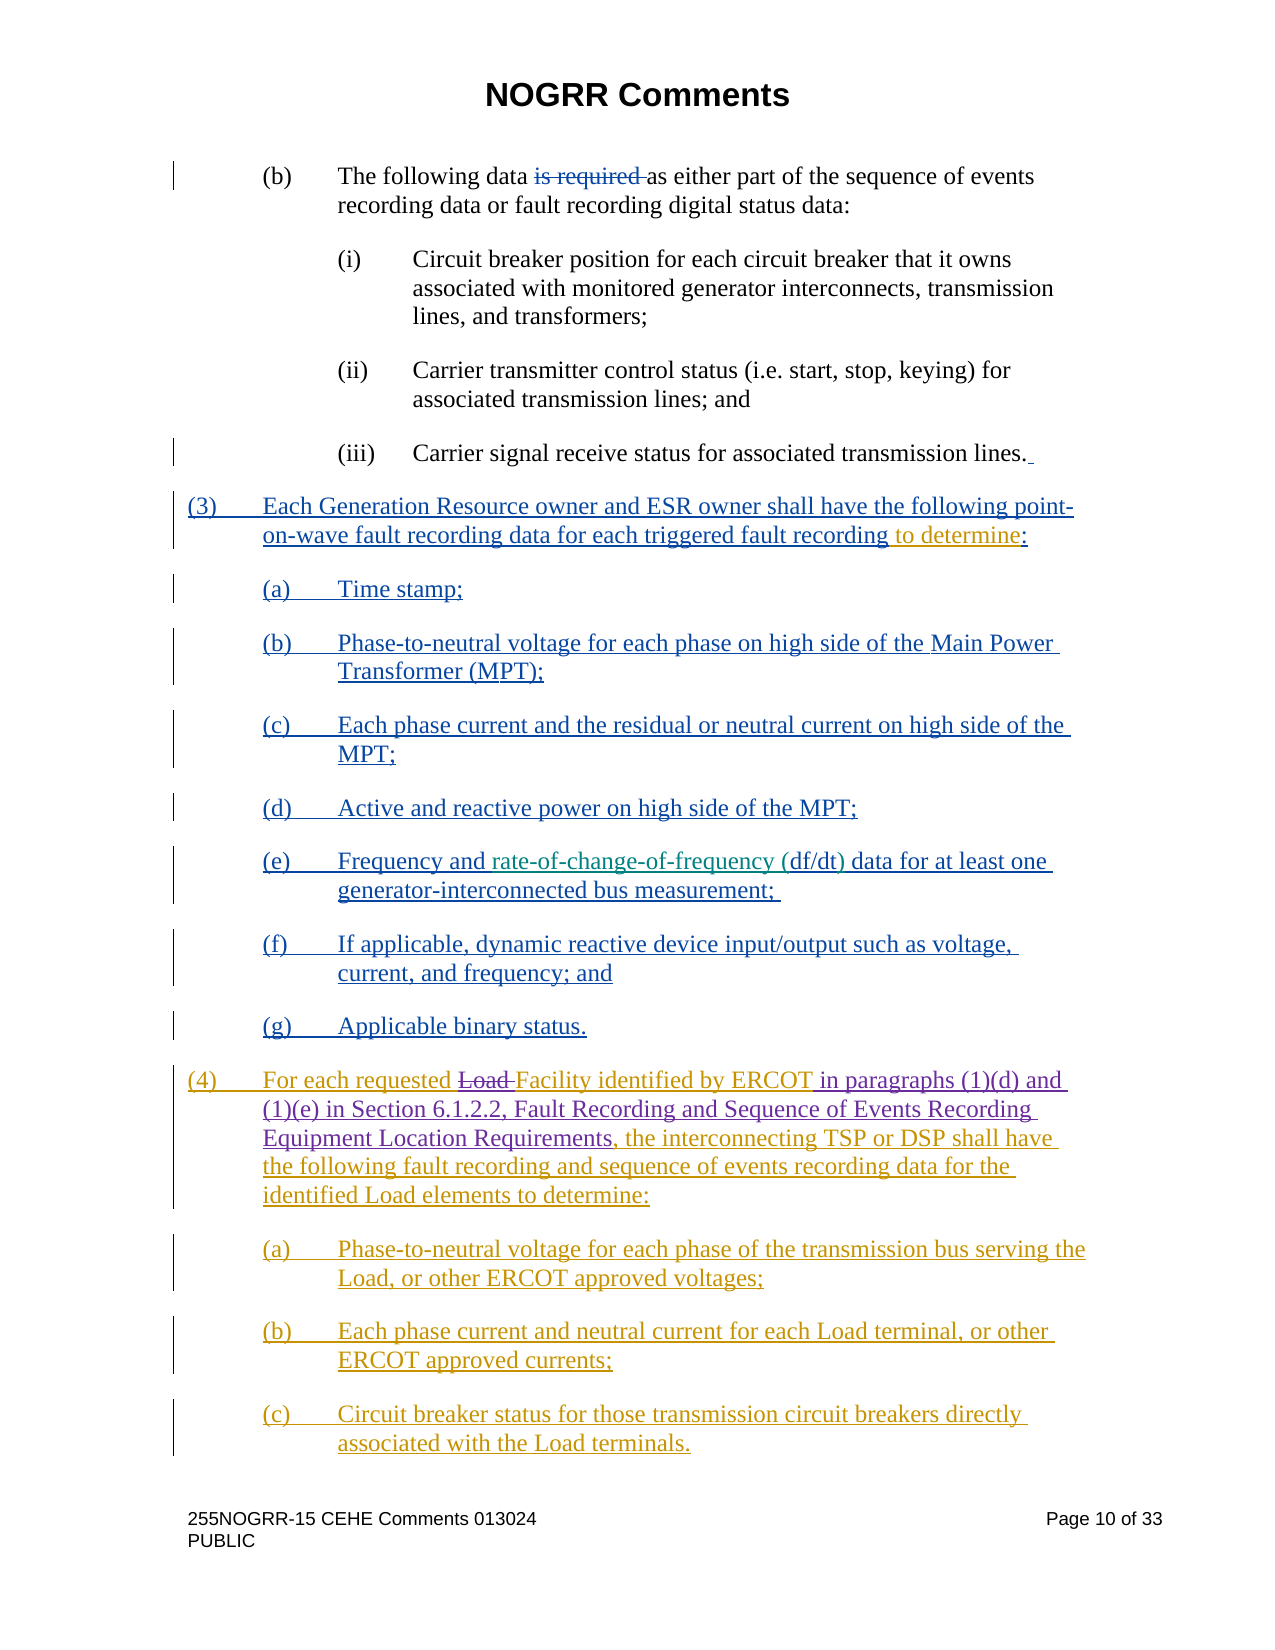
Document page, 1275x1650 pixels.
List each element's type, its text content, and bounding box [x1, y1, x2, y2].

list (b) The following data as either part of the sequence of events recording data or fault recording digital status data: [262, 161, 1087, 219]
list (ii) Carrier transmitter control status (i.e. start, stop, keying) for associated transmission lines; and [337, 355, 1087, 413]
list (i) Circuit breaker position for each circuit breaker that it owns associated with monitored generator interconnects, transmission lines, and transformers; [337, 244, 1087, 330]
list (iii) Carrier signal receive status for associated transmission lines. [337, 438, 1087, 466]
